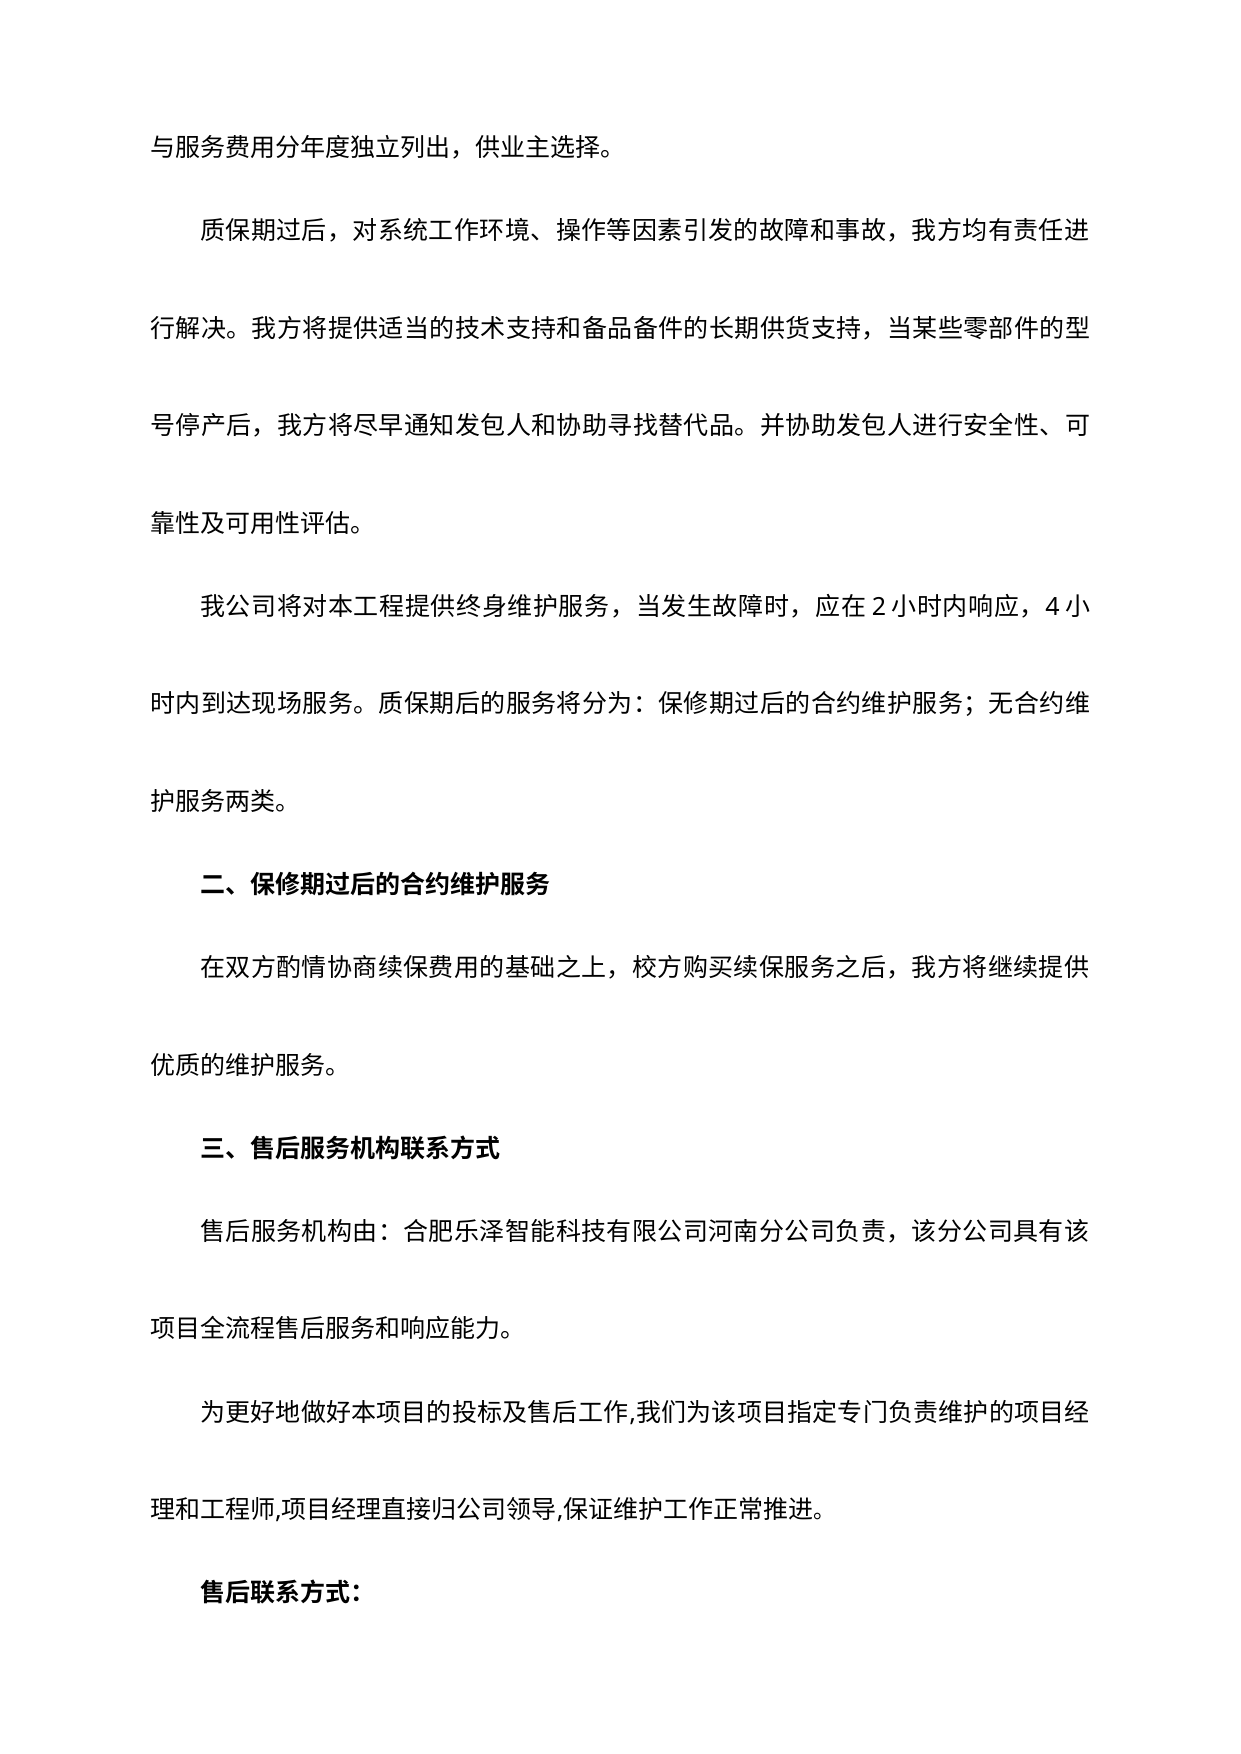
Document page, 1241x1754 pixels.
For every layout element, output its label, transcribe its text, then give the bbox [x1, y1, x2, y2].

text 售后服务机构由：合肥乐泽智能科技有限公司河南分公司负责，该分公司具有该项目全流程售后服务和响应能力。 [150, 1197, 1090, 1359]
text 我公司将对本工程提供终身维护服务，当发生故障时，应在2小时内响应，4小时内到达现场服务。质保期后的服务将分为：保修期过后的合约维护服务；无合约维护服务两类。 [150, 572, 1090, 832]
text 为更好地做好本项目的投标及售后工作,我们为该项目指定专门负责维护的项目经理和工程师,项目经理直接归公司领导,保证维护工作正常推进。 [150, 1378, 1090, 1540]
text 售后联系方式： [150, 1558, 1090, 1623]
text 在双方酌情协商续保费用的基础之上，校方购买续保服务之后，我方将继续提供优质的维护服务。 [150, 933, 1090, 1096]
text 质保期过后，对系统工作环境、操作等因素引发的故障和事故，我方均有责任进行解决。我方将提供适当的技术支持和备品备件的长期供货支持，当某些零部件的型号停产后，我方将尽早通知发包人和协助寻找替代品。并协助发包人进行安全性、可靠性及可用性评估。 [150, 196, 1090, 554]
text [150, 113, 1090, 178]
text 三、售后服务机构联系方式 [150, 1114, 1090, 1179]
text 二、保修期过后的合约维护服务 [150, 850, 1090, 915]
